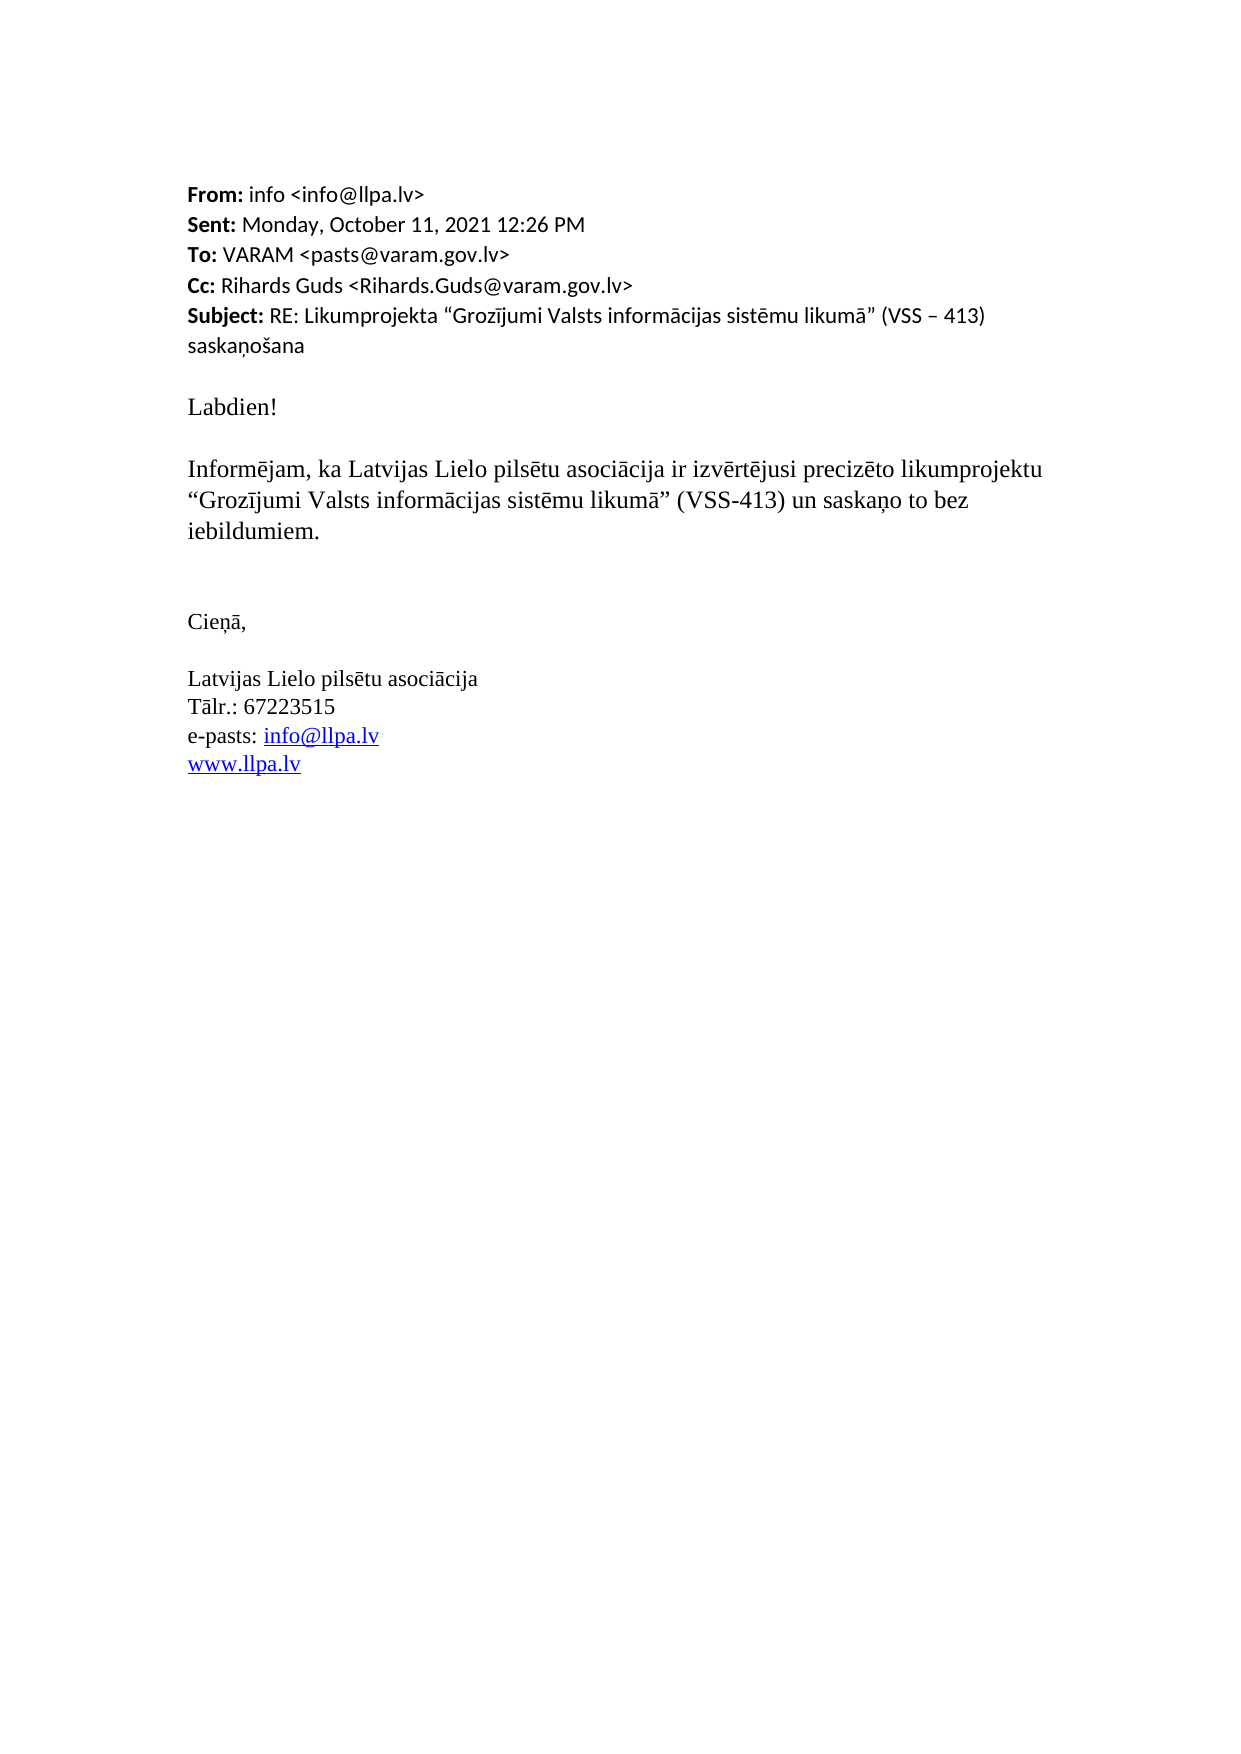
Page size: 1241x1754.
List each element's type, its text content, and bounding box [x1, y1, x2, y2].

text Labdien! [187, 392, 1053, 420]
text Informējam, ka Latvijas Lielo pilsētu asociācija ir izvērtējusi precizēto likumprojektu “Grozījumi Valsts informācijas sistēmu likumā” (VSS-413) un saskaņo to bez iebildumiem. [187, 454, 1053, 544]
text www.llpa.lv [187, 750, 1053, 777]
text e-pasts: info@llpa.lv [187, 722, 1053, 748]
text From: info <info@llpa.lv> Sent: Monday, October 11, 2021 12:26 PM To: VARAM <pasts@varam.gov.lv> Cc: Rihards Guds <Rihards.Guds@varam.gov.lv> Subject: RE: Likumprojekta “Grozījumi Valsts informācijas sistēmu likumā” (VSS – 413) saskaņošana [187, 180, 1053, 359]
text Cieņā, [187, 608, 1053, 634]
text Latvijas Lielo pilsētu asociācija [187, 665, 1053, 691]
text Tālr.: 67223515 [187, 693, 1053, 720]
